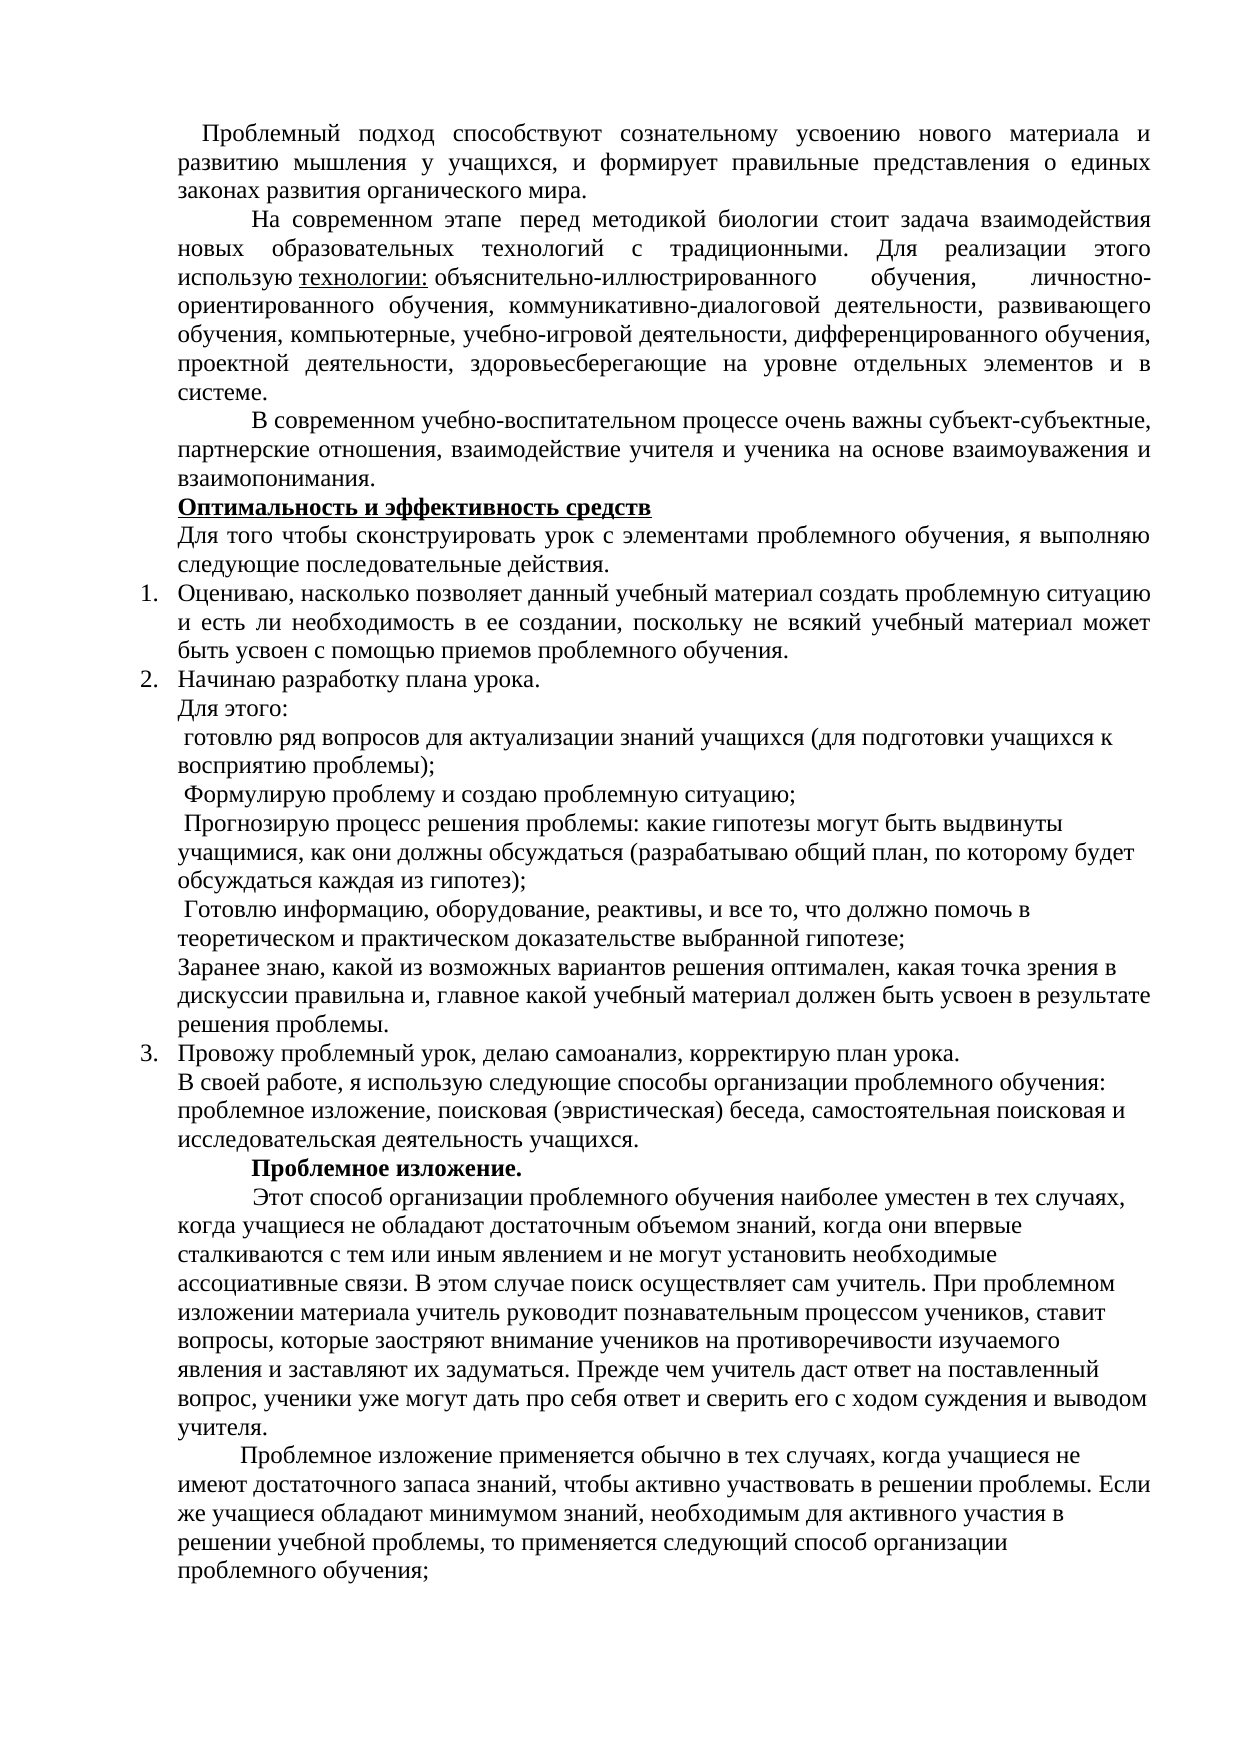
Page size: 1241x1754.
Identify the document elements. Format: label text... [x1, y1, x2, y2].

list Провожу проблемный урок, делаю самоанализ, корректирую план урока. В своей работе, я использую следующие способы организации проблемного обучения: проблемное изложение, поисковая (эвристическая) беседа, самостоятельная поисковая и исследовательская деятельность учащихся. [140, 1038, 1152, 1153]
text В современном учебно-воспитательном процессе очень важны субъект-субъектные, партнерские отношения, взаимодействие учителя и ученика на основе взаимоуважения и взаимопонимания. [177, 406, 1152, 492]
text Проблемный подход способствуют сознательному усвоению нового материала и развитию мышления у учащихся, и формирует правильные представления о единых законах развития органического мира. [177, 118, 1152, 204]
list Начинаю разработку плана урока. Для этого: готовлю ряд вопросов для актуализации знаний учащихся (для подготовки учащихся к восприятию проблемы); Формулирую проблему и создаю проблемную ситуацию; Прогнозирую процесс решения проблемы: какие гипотезы могут быть выдвинуты учащимися, как они должны обсуждаться (разрабатываю общий план, по которому будет обсуждаться каждая из гипотез); Готовлю информацию, оборудование, реактивы, и все то, что должно помочь в теоретическом и практическом доказательстве выбранной гипотезе; Заранее знаю, какой из возможных вариантов решения оптимален, какая точка зрения в дискуссии правильна и, главное какой учебный материал должен быть усвоен в результате решения проблемы. [140, 664, 1152, 1038]
text Для того чтобы сконструировать урок с элементами проблемного обучения, я выполняю следующие последовательные действия. [177, 521, 1152, 578]
list Оцениваю, насколько позволяет данный учебный материал создать проблемную ситуацию и есть ли необходимость в ее создании, поскольку не всякий учебный материал может быть усвоен с помощью приемов проблемного обучения. [140, 578, 1152, 664]
text Проблемное изложение. Этот способ организации проблемного обучения наиболее уместен в тех случаях, когда учащиеся не обладают достаточным объемом знаний, когда они впервые сталкиваются с тем или иным явлением и не могут установить необходимые ассоциативные связи. В этом случае поиск осуществляет сам учитель. При проблемном изложении материала учитель руководит познавательным процессом учеников, ставит вопросы, которые заостряют внимание учеников на противоречивости изучаемого явления и заставляют их задуматься. Прежде чем учитель даст ответ на поставленный вопрос, ученики уже могут дать про себя ответ и сверить его с ходом суждения и выводом учителя. Проблемное изложение применяется обычно в тех случаях, когда учащиеся не имеют достаточного запаса знаний, чтобы активно участвовать в решении проблемы. Если же учащиеся обладают минимумом знаний, необходимым для активного участия в решении учебной проблемы, то применяется следующий способ организации проблемного обучения; [177, 1153, 1152, 1584]
text На современном этапе перед методикой биологии стоит задача взаимодействия новых образовательных технологий с традиционными. Для реализации этого использую технологии: объяснительно-иллюстрированного обучения, личностно-ориентированного обучения, коммуникативно-диалоговой деятельности, развивающего обучения, компьютерные, учебно-игровой деятельности, дифференцированного обучения, проектной деятельности, здоровьесберегающие на уровне отдельных элементов и в системе. [177, 204, 1152, 406]
text Оптимальность и эффективность средств [177, 492, 1152, 521]
